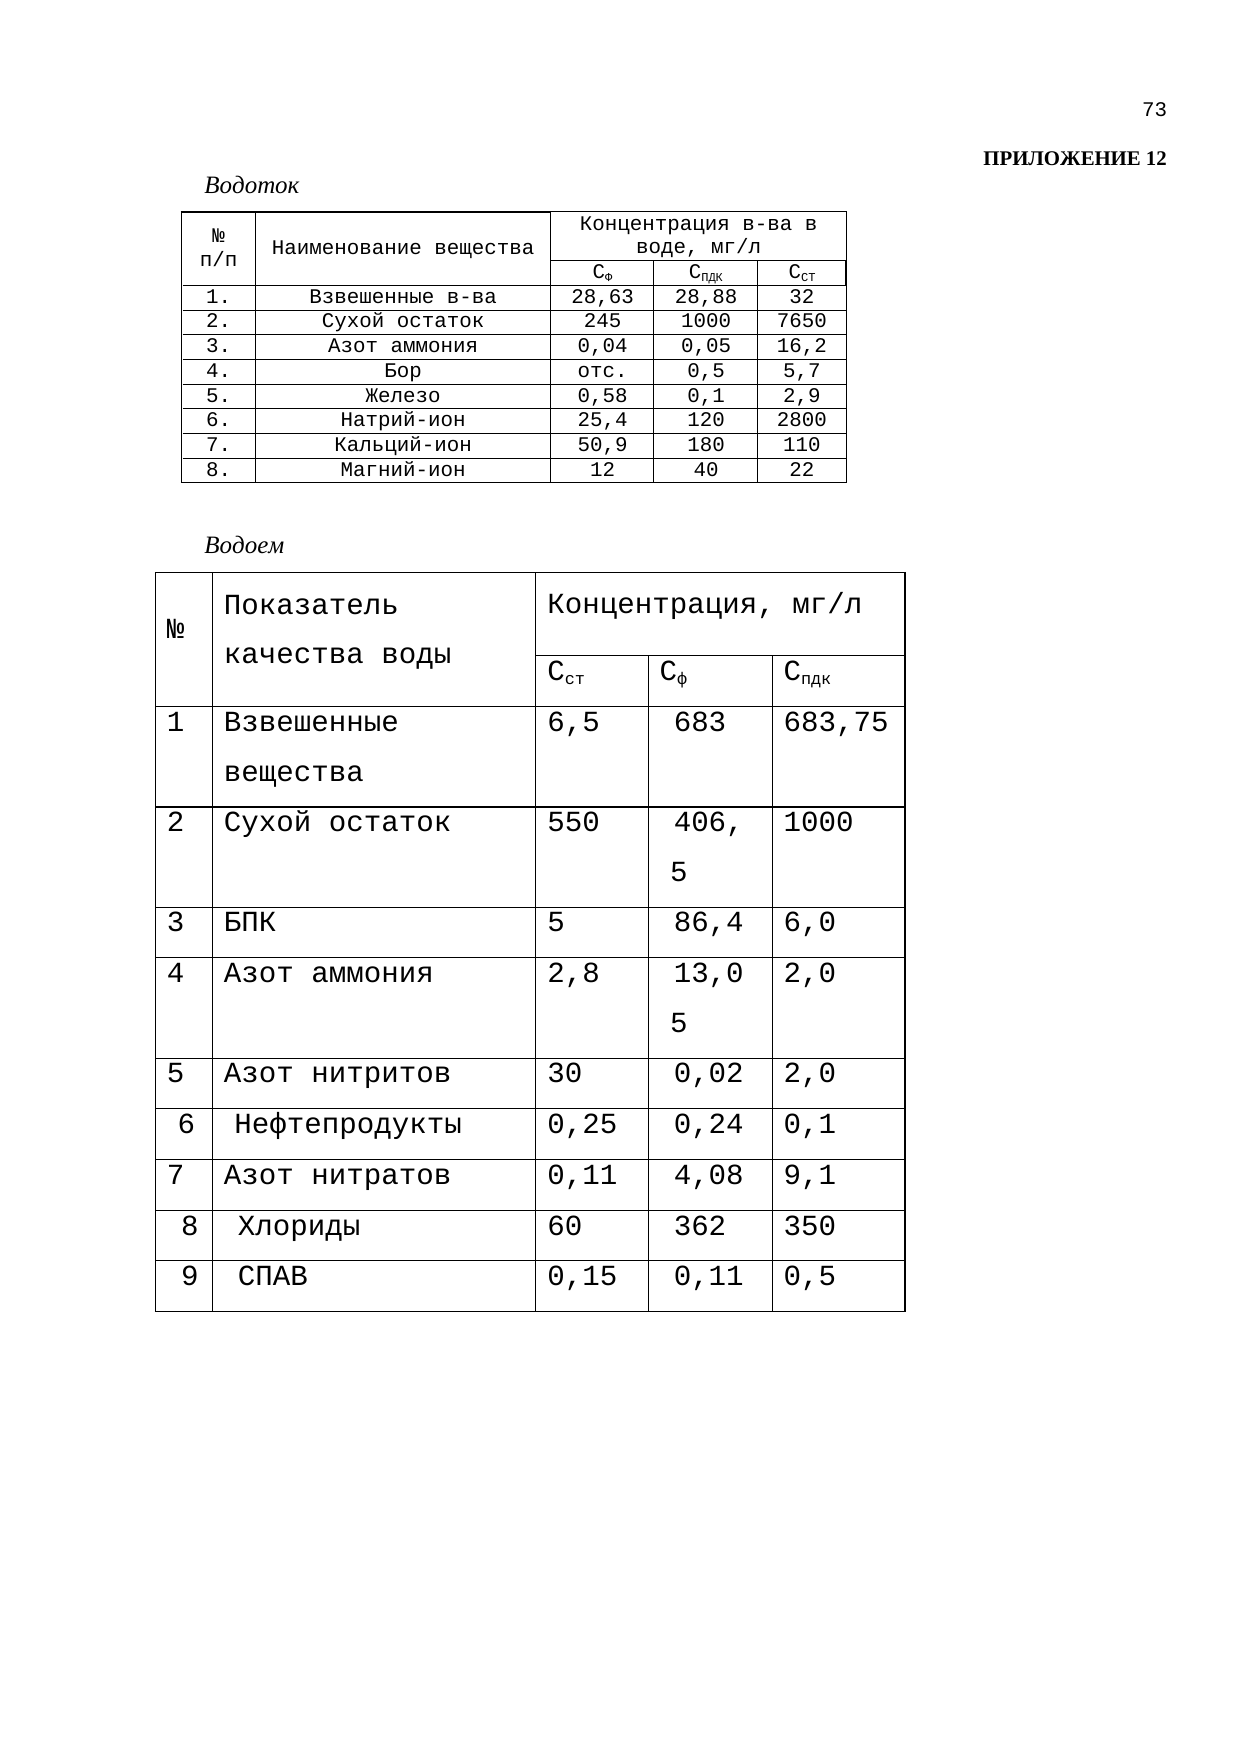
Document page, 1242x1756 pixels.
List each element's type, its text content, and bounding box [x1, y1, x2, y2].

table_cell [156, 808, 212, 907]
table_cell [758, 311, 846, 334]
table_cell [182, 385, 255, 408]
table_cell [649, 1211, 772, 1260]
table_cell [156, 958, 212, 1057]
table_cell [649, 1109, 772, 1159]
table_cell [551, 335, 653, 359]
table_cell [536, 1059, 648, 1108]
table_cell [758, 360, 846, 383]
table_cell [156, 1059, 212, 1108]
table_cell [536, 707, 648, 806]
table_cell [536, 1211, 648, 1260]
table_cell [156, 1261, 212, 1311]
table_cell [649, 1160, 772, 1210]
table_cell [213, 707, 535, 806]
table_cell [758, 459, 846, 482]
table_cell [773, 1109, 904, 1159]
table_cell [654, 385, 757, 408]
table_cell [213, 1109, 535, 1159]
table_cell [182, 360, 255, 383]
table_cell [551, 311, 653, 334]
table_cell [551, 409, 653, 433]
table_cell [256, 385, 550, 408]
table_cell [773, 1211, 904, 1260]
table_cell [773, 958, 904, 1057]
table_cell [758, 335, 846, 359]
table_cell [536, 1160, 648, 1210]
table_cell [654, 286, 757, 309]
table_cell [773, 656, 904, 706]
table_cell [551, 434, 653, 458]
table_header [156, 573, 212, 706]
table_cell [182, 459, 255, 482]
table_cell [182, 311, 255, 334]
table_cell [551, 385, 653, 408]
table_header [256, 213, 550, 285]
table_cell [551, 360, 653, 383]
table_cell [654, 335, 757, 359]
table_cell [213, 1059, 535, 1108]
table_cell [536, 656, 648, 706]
text ПРИЛОЖЕНИЕ 12 [719, 146, 1167, 170]
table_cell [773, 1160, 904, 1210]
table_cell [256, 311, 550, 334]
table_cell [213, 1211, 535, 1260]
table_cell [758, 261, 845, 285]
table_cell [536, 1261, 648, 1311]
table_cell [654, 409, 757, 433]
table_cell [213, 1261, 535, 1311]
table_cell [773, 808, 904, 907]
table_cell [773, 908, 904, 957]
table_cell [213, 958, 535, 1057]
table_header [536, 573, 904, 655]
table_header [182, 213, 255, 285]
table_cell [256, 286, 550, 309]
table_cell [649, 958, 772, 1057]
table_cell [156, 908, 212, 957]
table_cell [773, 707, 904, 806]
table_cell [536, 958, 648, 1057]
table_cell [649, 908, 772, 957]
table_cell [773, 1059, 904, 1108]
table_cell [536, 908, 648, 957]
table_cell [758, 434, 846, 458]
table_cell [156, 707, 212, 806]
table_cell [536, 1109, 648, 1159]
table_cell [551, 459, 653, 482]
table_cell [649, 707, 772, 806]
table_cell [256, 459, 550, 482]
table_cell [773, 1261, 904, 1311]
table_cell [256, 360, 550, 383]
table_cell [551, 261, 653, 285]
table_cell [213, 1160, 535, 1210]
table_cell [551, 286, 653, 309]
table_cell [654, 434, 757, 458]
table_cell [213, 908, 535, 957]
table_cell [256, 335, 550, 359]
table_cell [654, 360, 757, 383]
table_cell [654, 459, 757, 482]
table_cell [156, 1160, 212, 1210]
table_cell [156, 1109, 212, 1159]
text Водоток [204, 170, 1167, 199]
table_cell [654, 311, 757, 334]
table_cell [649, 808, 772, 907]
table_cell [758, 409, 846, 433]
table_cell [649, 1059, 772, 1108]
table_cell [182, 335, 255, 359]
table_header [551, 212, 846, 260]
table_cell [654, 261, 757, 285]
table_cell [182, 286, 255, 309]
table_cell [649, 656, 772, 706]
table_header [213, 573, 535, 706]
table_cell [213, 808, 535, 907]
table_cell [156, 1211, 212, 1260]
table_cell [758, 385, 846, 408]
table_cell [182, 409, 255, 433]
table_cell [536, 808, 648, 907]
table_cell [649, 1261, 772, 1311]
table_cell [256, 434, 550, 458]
text Водоем [204, 531, 1167, 559]
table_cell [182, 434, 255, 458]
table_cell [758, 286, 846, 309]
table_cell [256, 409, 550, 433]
